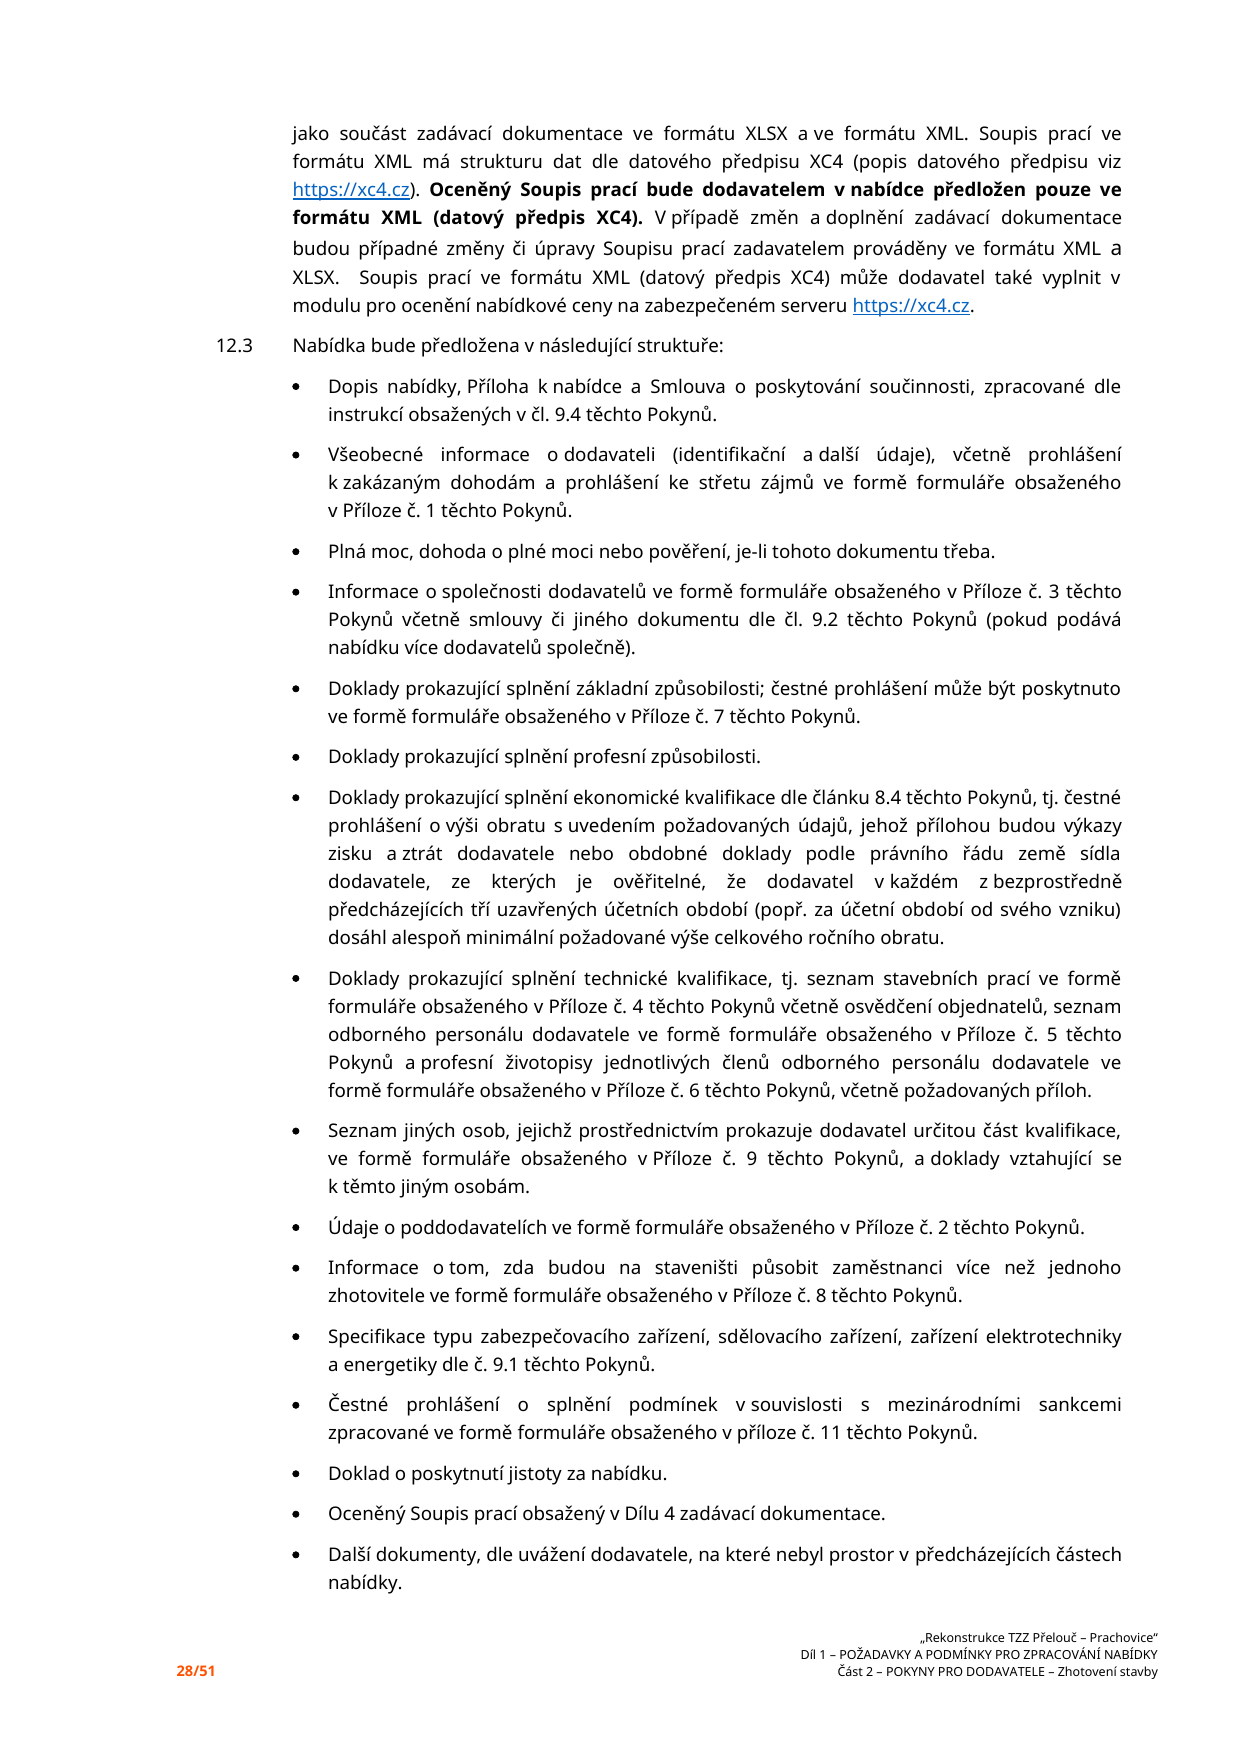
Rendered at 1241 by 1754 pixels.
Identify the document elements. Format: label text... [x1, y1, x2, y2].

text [216, 121, 1122, 317]
text Čestné prohlášení o splnění podmínek v souvislosti s mezinárodními sankcemi zpracované ve formě formuláře obsaženého v příloze č. 11 těchto Pokynů. [292, 1392, 1122, 1445]
text Doklady prokazující splnění základní způsobilosti; čestné prohlášení může být poskytnuto ve formě formuláře obsaženého v Příloze č. 7 těchto Pokynů. [292, 675, 1122, 729]
text Další dokumenty, dle uvážení dodavatele, na které nebyl prostor v předcházejících částech nabídky. [292, 1541, 1122, 1595]
text Údaje o poddodavatelích ve formě formuláře obsaženého v Příloze č. 2 těchto Pokynů. [292, 1214, 1122, 1239]
text Oceněný Soupis prací obsažený v Dílu 4 zadávací dokumentace. [292, 1501, 1122, 1526]
text Dopis nabídky, Příloha k nabídce a Smlouva o poskytování součinnosti, zpracované dle instrukcí obsažených v čl. 9.4 těchto Pokynů. [292, 373, 1122, 427]
text Doklad o poskytnutí jistoty za nabídku. [292, 1460, 1122, 1486]
text Informace o tom, zda budou na staveništi působit zaměstnanci více než jednoho zhotovitele ve formě formuláře obsaženého v Příloze č. 8 těchto Pokynů. [292, 1254, 1122, 1308]
text Doklady prokazující splnění technické kvalifikace, tj. seznam stavebních prací ve formě formuláře obsaženého v Příloze č. 4 těchto Pokynů včetně osvědčení objednatelů, seznam odborného personálu dodavatele ve formě formuláře obsaženého v Příloze č. 5 těchto Pokynů a profesní životopisy jednotlivých členů odborného personálu dodavatele ve formě formuláře obsaženého v Příloze č. 6 těchto Pokynů, včetně požadovaných příloh. [292, 965, 1122, 1102]
text Doklady prokazující splnění ekonomické kvalifikace dle článku 8.4 těchto Pokynů, tj. čestné prohlášení o výši obratu s uvedením požadovaných údajů, jehož přílohou budou výkazy zisku a ztrát dodavatele nebo obdobné doklady podle právního řádu země sídla dodavatele, ze kterých je ověřitelné, že dodavatel v každém z bezprostředně předcházejících tří uzavřených účetních období (popř. za účetní období od svého vzniku) dosáhl alespoň minimální požadované výše celkového ročního obratu. [292, 784, 1122, 950]
text Seznam jiných osob, jejichž prostřednictvím prokazuje dodavatel určitou část kvalifikace, ve formě formuláře obsaženého v Příloze č. 9 těchto Pokynů, a doklady vztahující se k těmto jiným osobám. [292, 1117, 1122, 1199]
text Plná moc, dohoda o plné moci nebo pověření, je-li tohoto dokumentu třeba. [292, 538, 1122, 564]
text Všeobecné informace o dodavateli (identifikační a další údaje), včetně prohlášení k zakázaným dohodám a prohlášení ke střetu zájmů ve formě formuláře obsaženého v Příloze č. 1 těchto Pokynů. [292, 442, 1122, 523]
text Specifikace typu zabezpečovacího zařízení, sdělovacího zařízení, zařízení elektrotechniky a energetiky dle č. 9.1 těchto Pokynů. [292, 1323, 1122, 1377]
text Nabídka bude předložena v následující struktuře: [216, 332, 1122, 358]
text Informace o společnosti dodavatelů ve formě formuláře obsaženého v Příloze č. 3 těchto Pokynů včetně smlouvy či jiného dokumentu dle čl. 9.2 těchto Pokynů (pokud podává nabídku více dodavatelů společně). [292, 579, 1122, 660]
text Doklady prokazující splnění profesní způsobilosti. [292, 744, 1122, 769]
